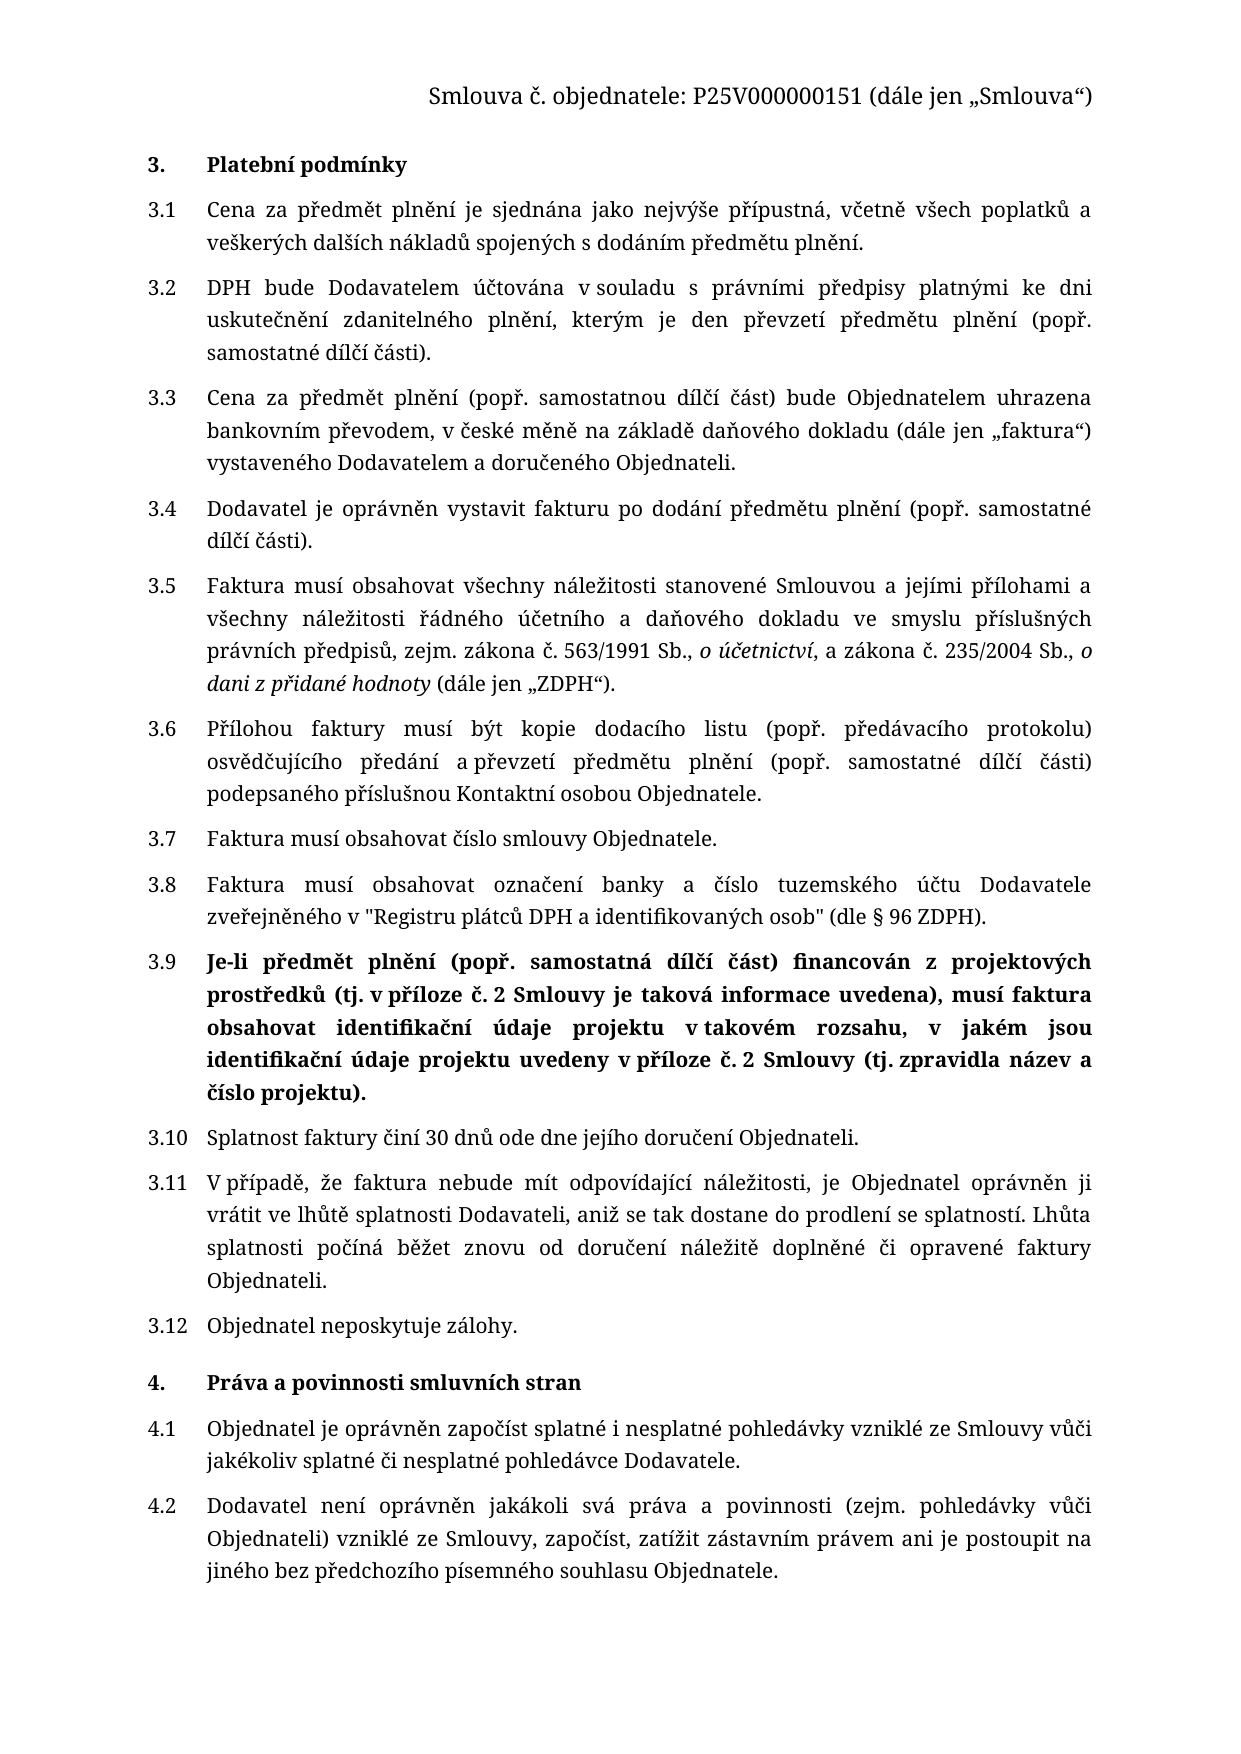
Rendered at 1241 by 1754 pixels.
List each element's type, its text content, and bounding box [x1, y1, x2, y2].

list DPH bude Dodavatelem účtována v souladu s právními předpisy platnými ke dni uskutečnění zdanitelného plnění, kterým je den převzetí předmětu plnění (popř. samostatné dílčí části). [148, 273, 1093, 367]
list Faktura musí obsahovat označení banky a číslo tuzemského účtu Dodavatele zveřejněného v "Registru plátců DPH a identifikovaných osob" (dle § 96 ZDPH). [148, 870, 1093, 931]
list Faktura musí obsahovat číslo smlouvy Objednatele. [148, 824, 1093, 853]
list Dodavatel není oprávněn jakákoli svá práva a povinnosti (zejm. pohledávky vůči Objednateli) vzniklé ze Smlouvy, započíst, zatížit zástavním právem ani je postoupit na jiného bez předchozího písemného souhlasu Objednatele. [148, 1491, 1093, 1585]
list Je-li předmět plnění (popř. samostatná dílčí část) financován z projektových prostředků (tj. v příloze č. 2 Smlouvy je taková informace uvedena), musí faktura obsahovat identifikační údaje projektu v takovém rozsahu, v jakém jsou identifikační údaje projektu uvedeny v příloze č. 2 Smlouvy (tj. zpravidla název a číslo projektu). [148, 947, 1093, 1106]
list Práva a povinnosti smluvních stran [148, 1368, 1093, 1397]
list Objednatel neposkytuje zálohy. [148, 1311, 1093, 1339]
list Platební podmínky [148, 150, 1093, 179]
list Cena za předmět plnění je sjednána jako nejvýše přípustná, včetně všech poplatků a veškerých dalších nákladů spojených s dodáním předmětu plnění. [148, 195, 1093, 256]
list V případě, že faktura nebude mít odpovídající náležitosti, je Objednatel oprávněn ji vrátit ve lhůtě splatnosti Dodavateli, aniž se tak dostane do prodlení se splatností. Lhůta splatnosti počíná běžet znovu od doručení náležitě doplněné či opravené faktury Objednateli. [148, 1168, 1093, 1294]
list Dodavatel je oprávněn vystavit fakturu po dodání předmětu plnění (popř. samostatné dílčí části). [148, 494, 1093, 555]
list Přílohou faktury musí být kopie dodacího listu (popř. předávacího protokolu) osvědčujícího předání a převzetí předmětu plnění (popř. samostatné dílčí části) podepsaného příslušnou Kontaktní osobou Objednatele. [148, 714, 1093, 808]
list Objednatel je oprávněn započíst splatné i nesplatné pohledávky vzniklé ze Smlouvy vůči jakékoliv splatné či nesplatné pohledávce Dodavatele. [148, 1414, 1093, 1475]
list Splatnost faktury činí 30 dnů ode dne jejího doručení Objednateli. [148, 1123, 1093, 1151]
list Faktura musí obsahovat všechny náležitosti stanovené Smlouvou a jejími přílohami a všechny náležitosti řádného účetního a daňového dokladu ve smyslu příslušných právních předpisů, zejm. zákona č. 563/1991 Sb., o účetnictví, a zákona č. 235/2004 Sb., o dani z přidané hodnoty (dále jen „ZDPH“). [148, 571, 1093, 698]
list Cena za předmět plnění (popř. samostatnou dílčí část) bude Objednatelem uhrazena bankovním převodem, v české měně na základě daňového dokladu (dále jen „faktura“) vystaveného Dodavatelem a doručeného Objednateli. [148, 383, 1093, 477]
